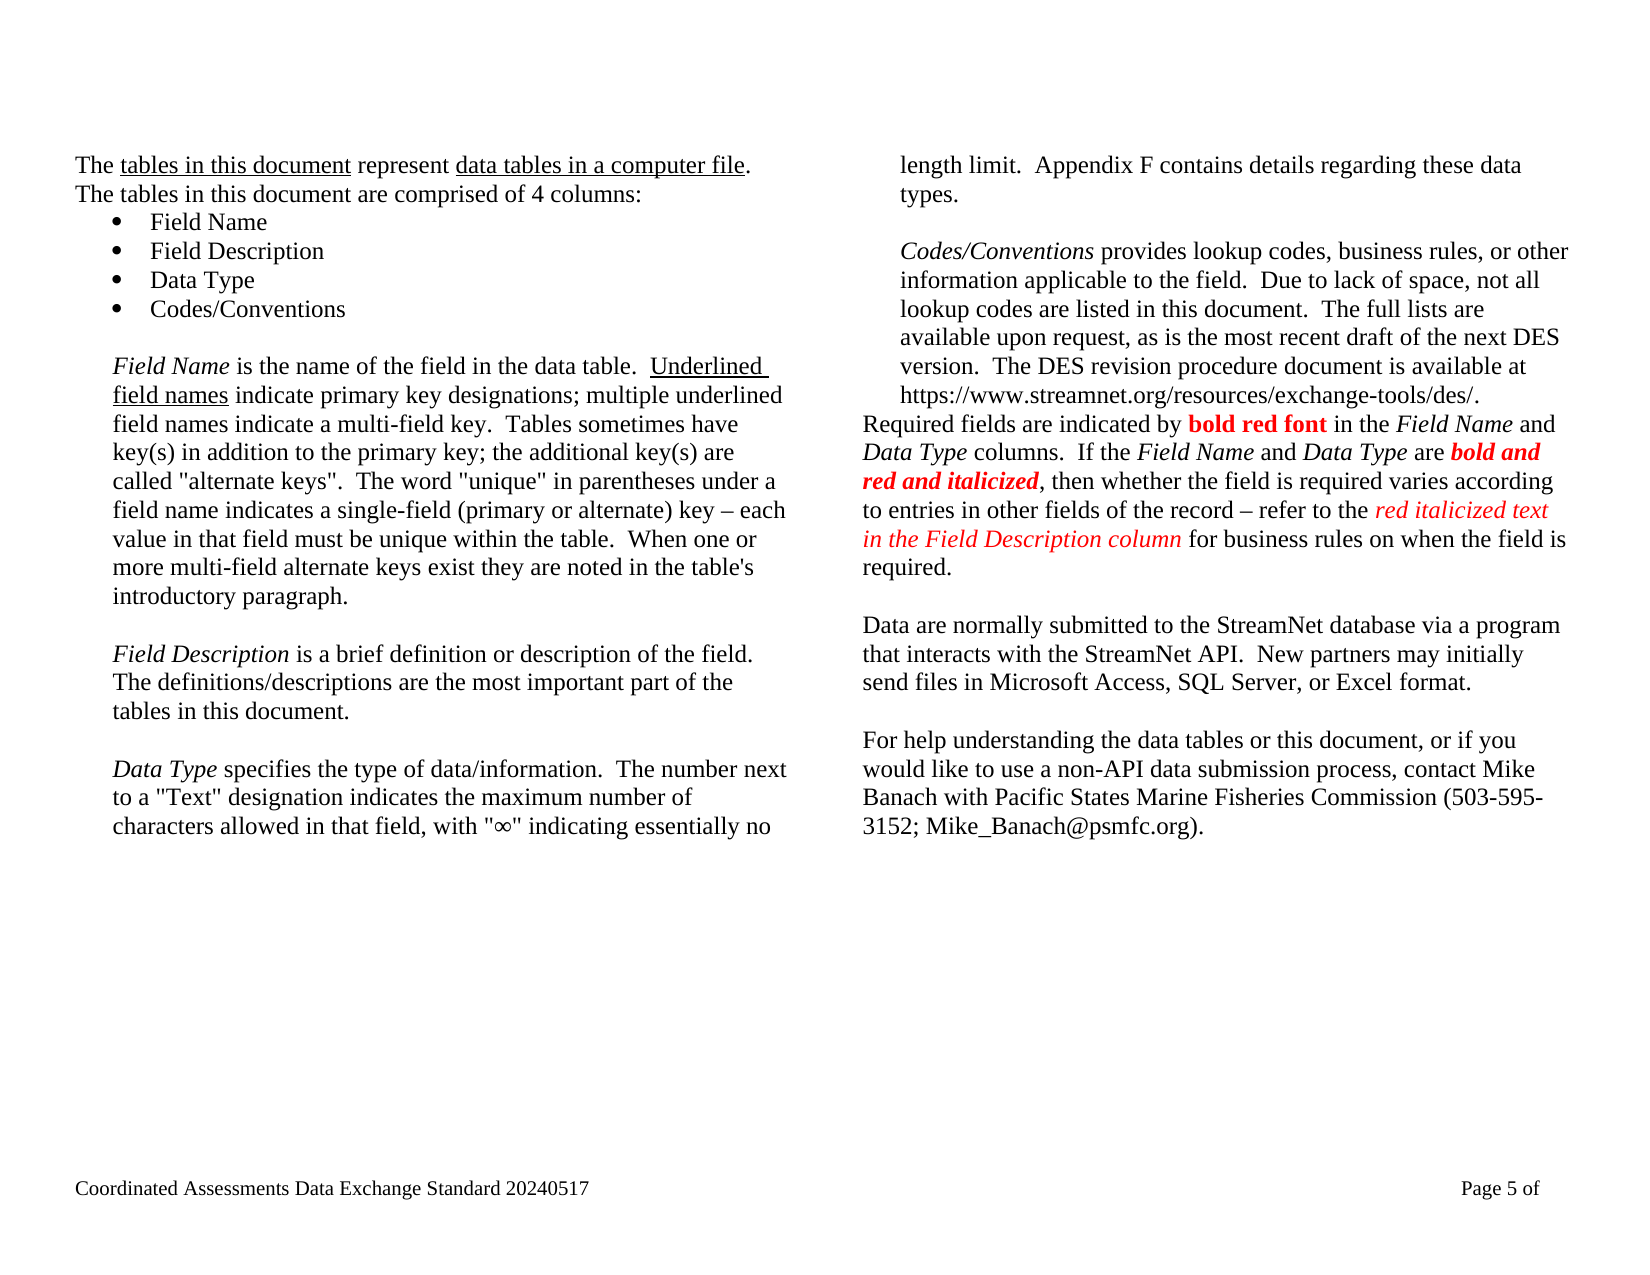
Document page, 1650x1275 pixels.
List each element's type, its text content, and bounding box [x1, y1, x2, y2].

text Data Type specifies the type of data/information. The number next to a "Text" designation indicates the maximum number of characters allowed in that field, with "∞" indicating essentially no length limit. Appendix F contains details regarding these data types. [112, 754, 787, 840]
text Codes/Conventions provides lookup codes, business rules, or other information applicable to the field. Due to lack of space, not all lookup codes are listed in this document. The full lists are available upon request, as is the most recent draft of the next DES version. The DES revision procedure document is available at https://www.streamnet.org/resources/exchange-tools/des/. [900, 236, 1575, 409]
list Field Description [112, 236, 787, 265]
text Field Name is the name of the field in the data table. Underlined field names indicate primary key designations; multiple underlined field names indicate a multi-field key. Tables sometimes have key(s) in addition to the primary key; the additional key(s) are called "alternate keys". The word "unique" in parentheses under a field name indicates a single-field (primary or alternate) key – each value in that field must be unique within the table. When one or more multi-field alternate keys exist they are noted in the table's introductory paragraph. [112, 351, 787, 610]
text Data are normally submitted to the StreamNet database via a program that interacts with the StreamNet API. New partners may initially send files in Microsoft Access, SQL Server, or Excel format. [862, 610, 1575, 696]
text For help understanding the data tables or this document, or if you would like to use a non-API data submission process, contact Mike Banach with Pacific States Marine Fisheries Commission (503-595-3152; Mike_Banach@psmfc.org). [862, 725, 1575, 840]
text Data Type specifies the type of data/information. The number next to a "Text" designation indicates the maximum number of characters allowed in that field, with "∞" indicating essentially no length limit. Appendix F contains details regarding these data types. [900, 150, 1575, 207]
text The tables in this document represent data tables in a computer file. The tables in this document are comprised of 4 columns: [75, 150, 787, 207]
text Field Description is a brief definition or description of the field. The definitions/descriptions are the most important part of the tables in this document. [112, 639, 787, 725]
text Required fields are indicated by bold red font in the Field Name and Data Type columns. If the Field Name and Data Type are bold and red and italicized, then whether the field is required varies according to entries in other fields of the record – refer to the red italicized text in the Field Description column for business rules on when the field is required. [862, 409, 1575, 581]
list Data Type [112, 265, 787, 294]
list Codes/Conventions [112, 294, 787, 322]
list Field Name [112, 207, 787, 236]
